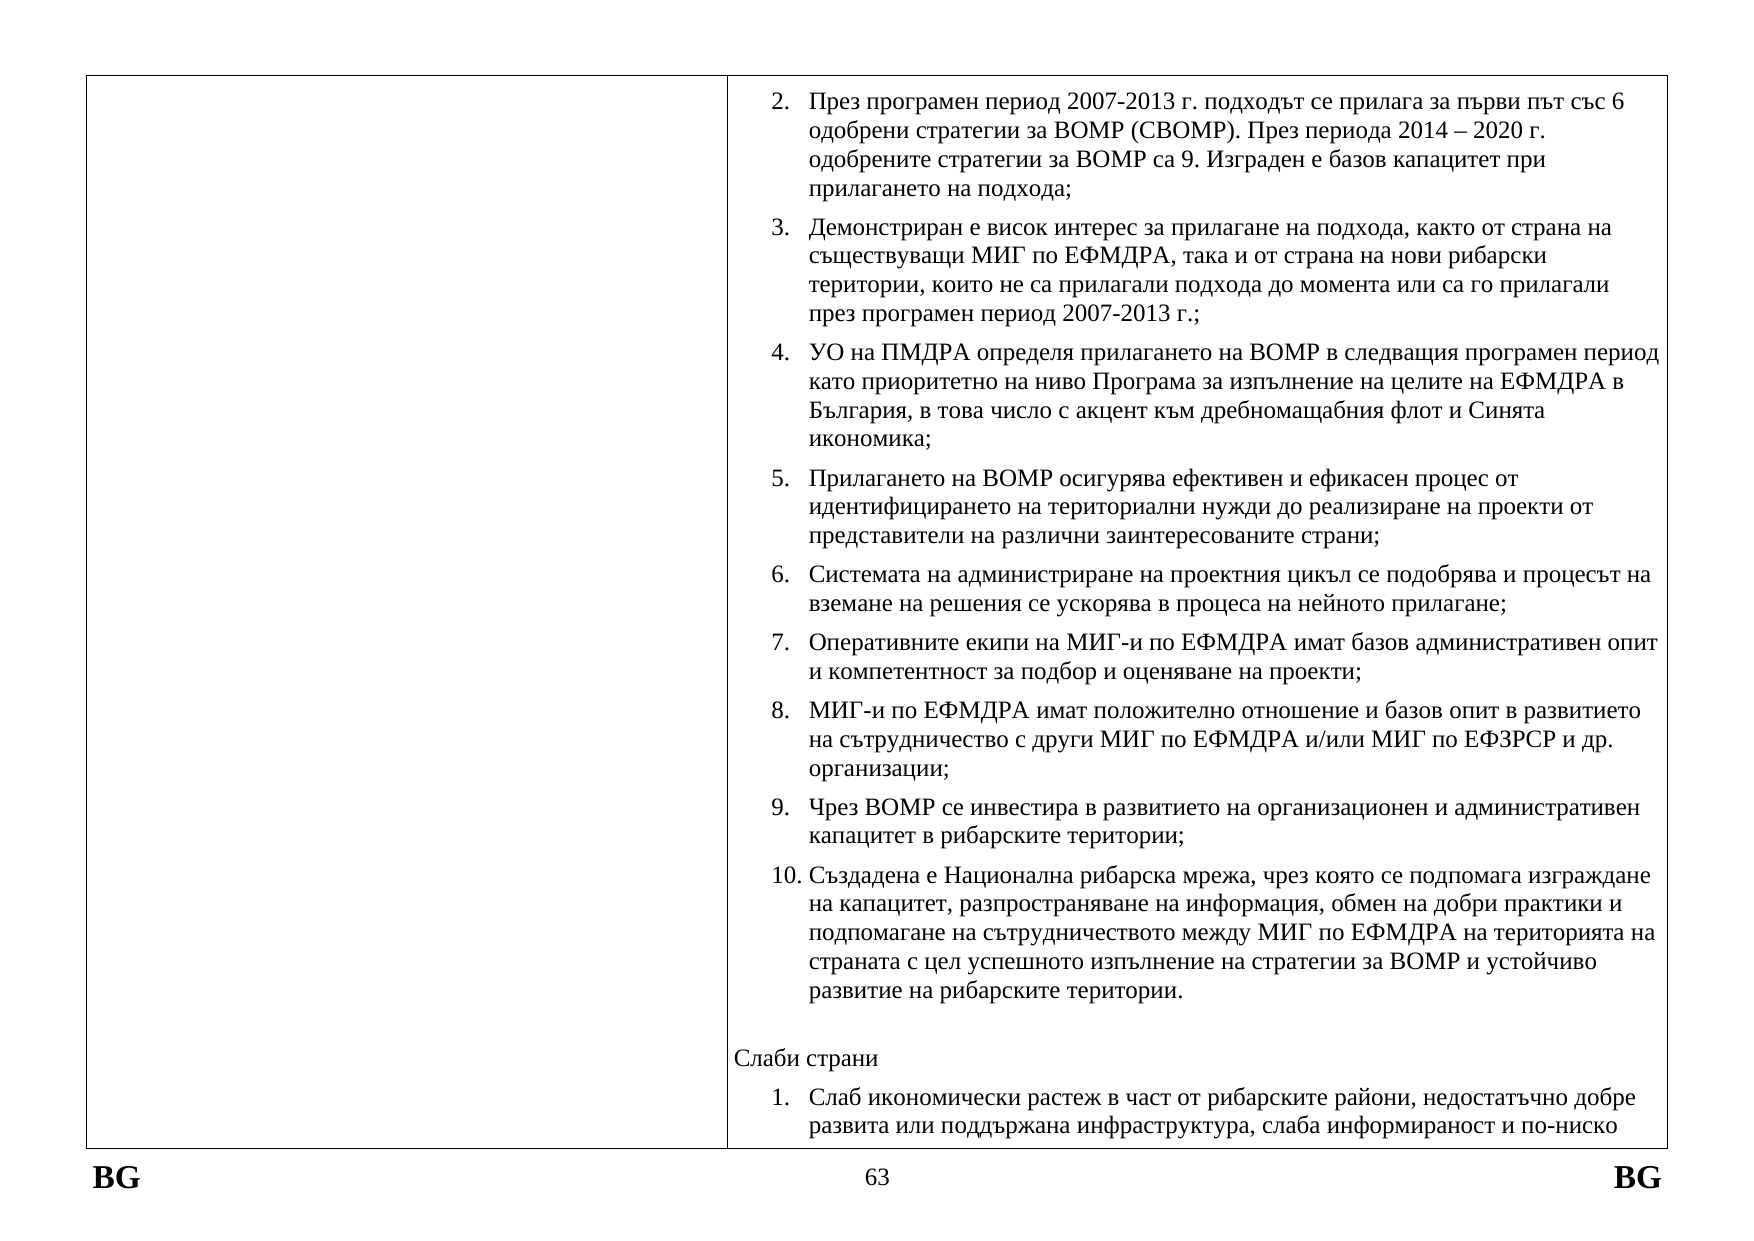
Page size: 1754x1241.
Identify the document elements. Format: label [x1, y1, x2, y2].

table_cell [87, 76, 727, 1148]
table_cell [728, 76, 1667, 1148]
